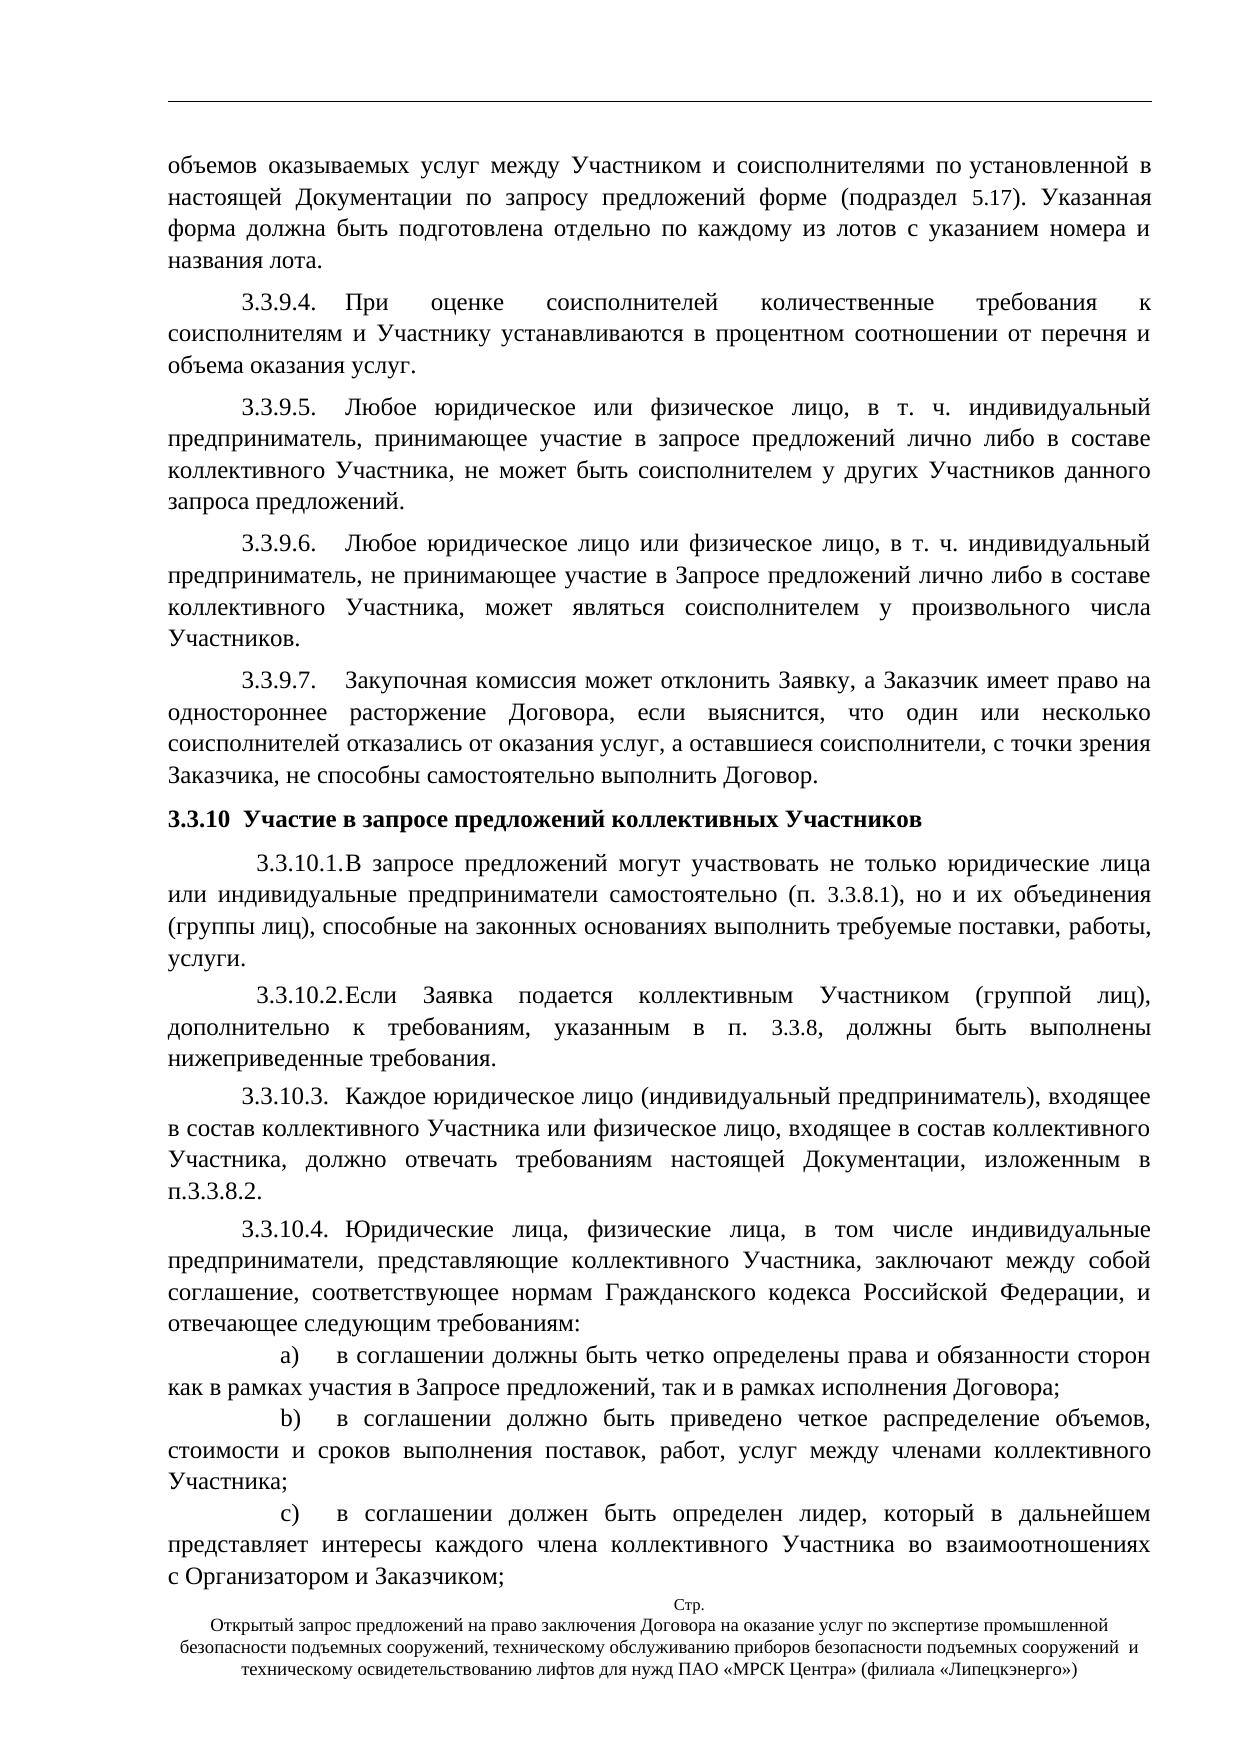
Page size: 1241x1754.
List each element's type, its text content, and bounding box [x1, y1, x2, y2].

list Любое юридическое лицо или физическое лицо, в т. ч. индивидуальный предприниматель, не принимающее участие в Запросе предложений лично либо в составе коллективного Участника, может являться соисполнителем у произвольного числа Участников. [168, 528, 1152, 652]
list Любое юридическое или физическое лицо, в т. ч. индивидуальный предприниматель, принимающее участие в запросе предложений лично либо в составе коллективного Участника, не может быть соисполнителем у других Участников данного запроса предложений. [168, 392, 1152, 515]
list в соглашении должны быть четко определены права и обязанности сторон как в рамках участия в Запросе предложений, так и в рамках исполнения Договора; [168, 1340, 1152, 1400]
subtitle Участие в запросе предложений коллективных Участников [168, 804, 1152, 833]
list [168, 150, 1152, 273]
list в соглашении должно быть приведено четкое распределение объемов, стоимости и сроков выполнения поставок, работ, услуг между членами коллективного Участника; [168, 1403, 1152, 1495]
list При оценке соисполнителей количественные требования к соисполнителям и Участнику устанавливаются в процентном соотношении от перечня и объема оказания услуг. [168, 287, 1152, 378]
list В запросе предложений могут участвовать не только юридические лица или индивидуальные предприниматели самостоятельно (п. 3.3.8.1), но и их объединения (группы лиц), способные на законных основаниях выполнить требуемые поставки, работы, услуги. [168, 848, 1152, 971]
list в соглашении должен быть определен лидер, который в дальнейшем представляет интересы каждого члена коллективного Участника во взаимоотношениях с Организатором и Заказчиком; [168, 1498, 1152, 1590]
list Каждое юридическое лицо (индивидуальный предприниматель), входящее в состав коллективного Участника или физическое лицо, входящее в состав коллективного Участника, должно отвечать требованиям настоящей Документации, изложенным в п.3.3.8.2. [168, 1081, 1152, 1205]
list Юридические лица, физические лица, в том числе индивидуальные предприниматели, представляющие коллективного Участника, заключают между собой соглашение, соответствующее нормам Гражданского кодекса Российской Федерации, и отвечающее следующим требованиям: [168, 1214, 1152, 1337]
list Если Заявка подается коллективным Участником (группой лиц), дополнительно к требованиям, указанным в п. 3.3.8, должны быть выполнены нижеприведенные требования. [168, 980, 1152, 1072]
list Закупочная комиссия может отклонить Заявку, а Заказчик имеет право на одностороннее расторжение Договора, если выяснится, что один или несколько соисполнителей отказались от оказания услуг, а оставшиеся соисполнители, с точки зрения Заказчика, не способны самостоятельно выполнить Договор. [168, 665, 1152, 788]
